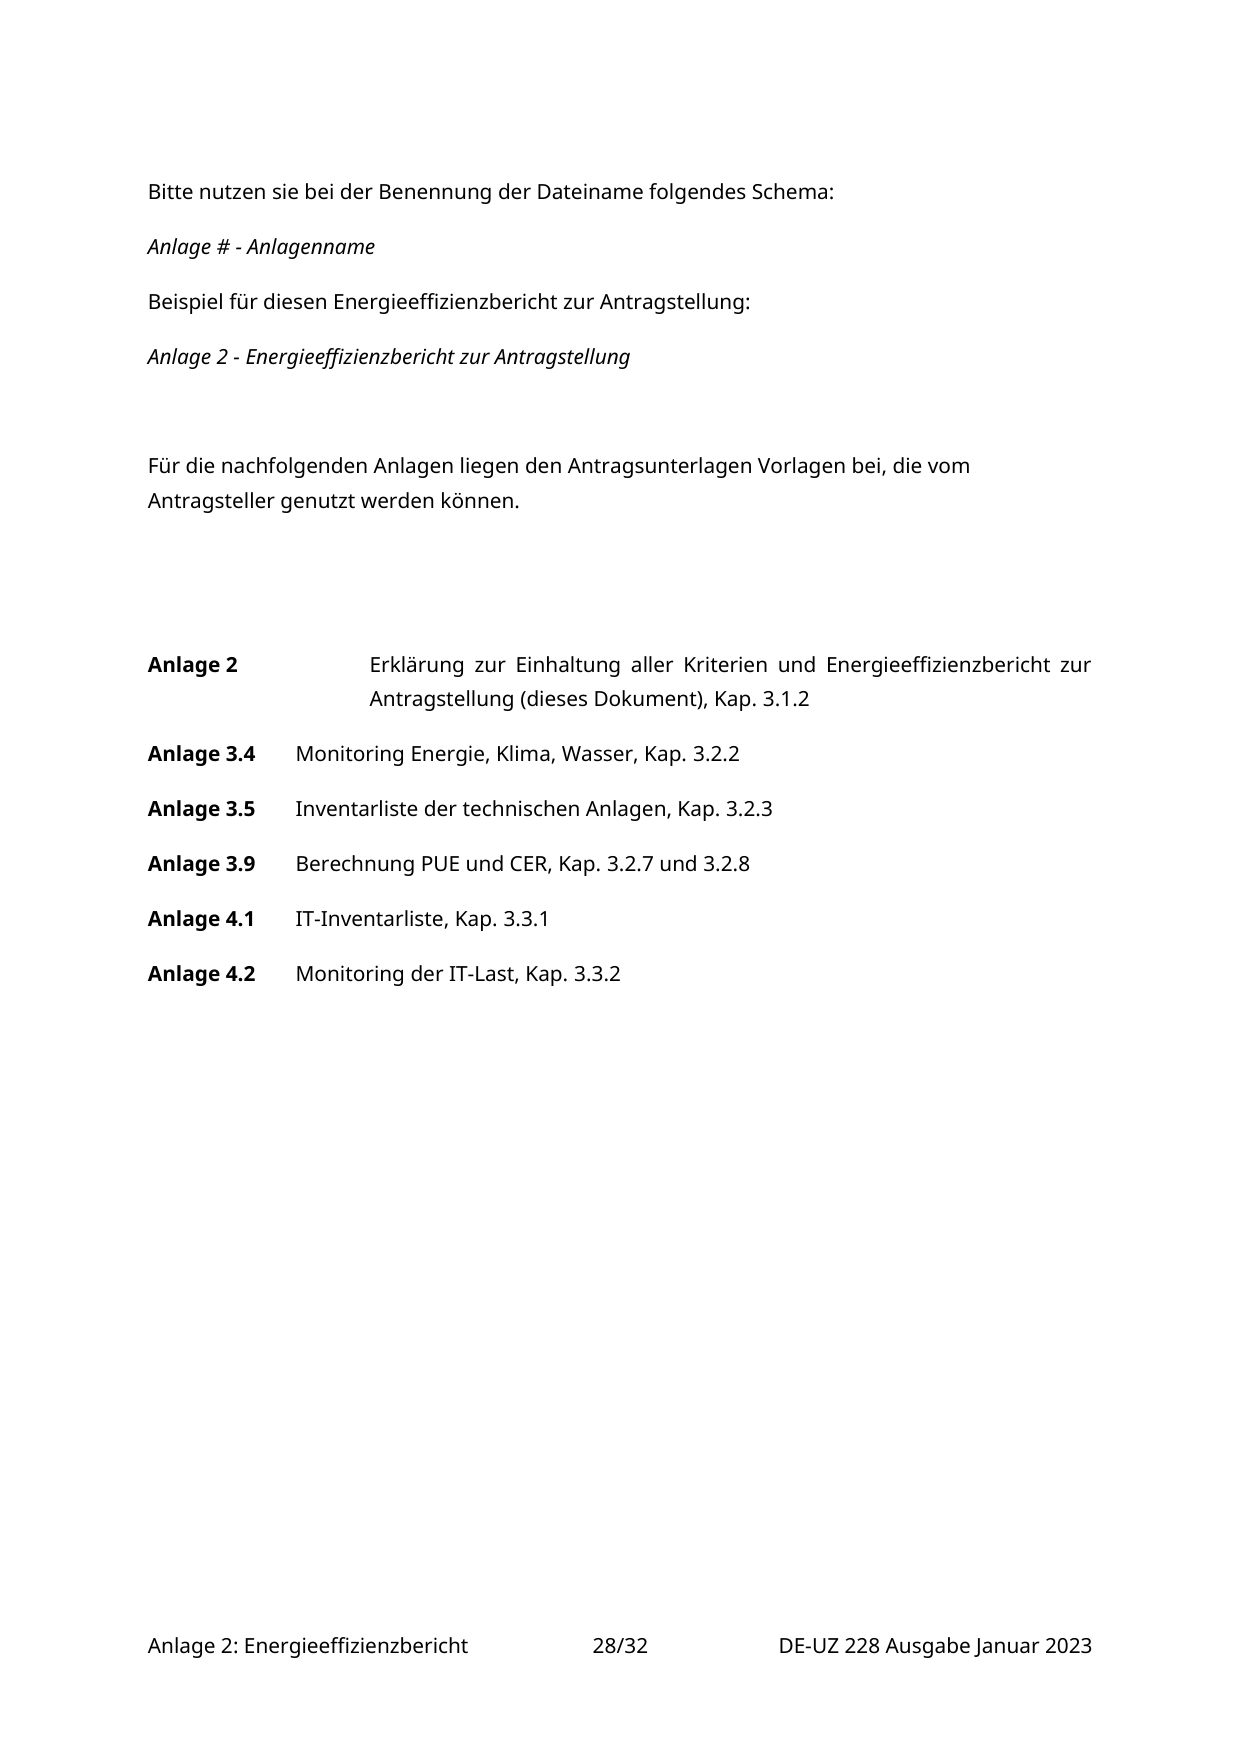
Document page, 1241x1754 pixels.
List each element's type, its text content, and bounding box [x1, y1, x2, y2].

text Anlage 3.5 Inventarliste der technischen Anlagen, Kap. 3.2.3 [148, 794, 1092, 823]
text Anlage 4.2 Monitoring der IT-Last, Kap. 3.3.2 [148, 959, 1092, 987]
text Anlage 2 Erklärung zur Einhaltung aller Kriterien und Energieeffizienzbericht zur Antragstellung (dieses Dokument), Kap. 3.1.2 [148, 650, 1092, 713]
text Für die nachfolgenden Anlagen liegen den Antragsunterlagen Vorlagen bei, die vom Antragsteller genutzt werden können. [148, 452, 1092, 514]
text Anlage # - Anlagenname [148, 232, 1092, 261]
text Anlage 3.4 Monitoring Energie, Klima, Wasser, Kap. 3.2.2 [148, 739, 1092, 768]
text Anlage 2 - Energieeffizienzbericht zur Antragstellung [148, 342, 1092, 370]
text Anlage 3.9 Berechnung PUE und CER, Kap. 3.2.7 und 3.2.8 [148, 849, 1092, 878]
text Bitte nutzen sie bei der Benennung der Dateiname folgendes Schema: [148, 177, 1092, 206]
text Beispiel für diesen Energieeffizienzbericht zur Antragstellung: [148, 287, 1092, 315]
text Anlage 4.1 IT-Inventarliste, Kap. 3.3.1 [148, 904, 1092, 932]
